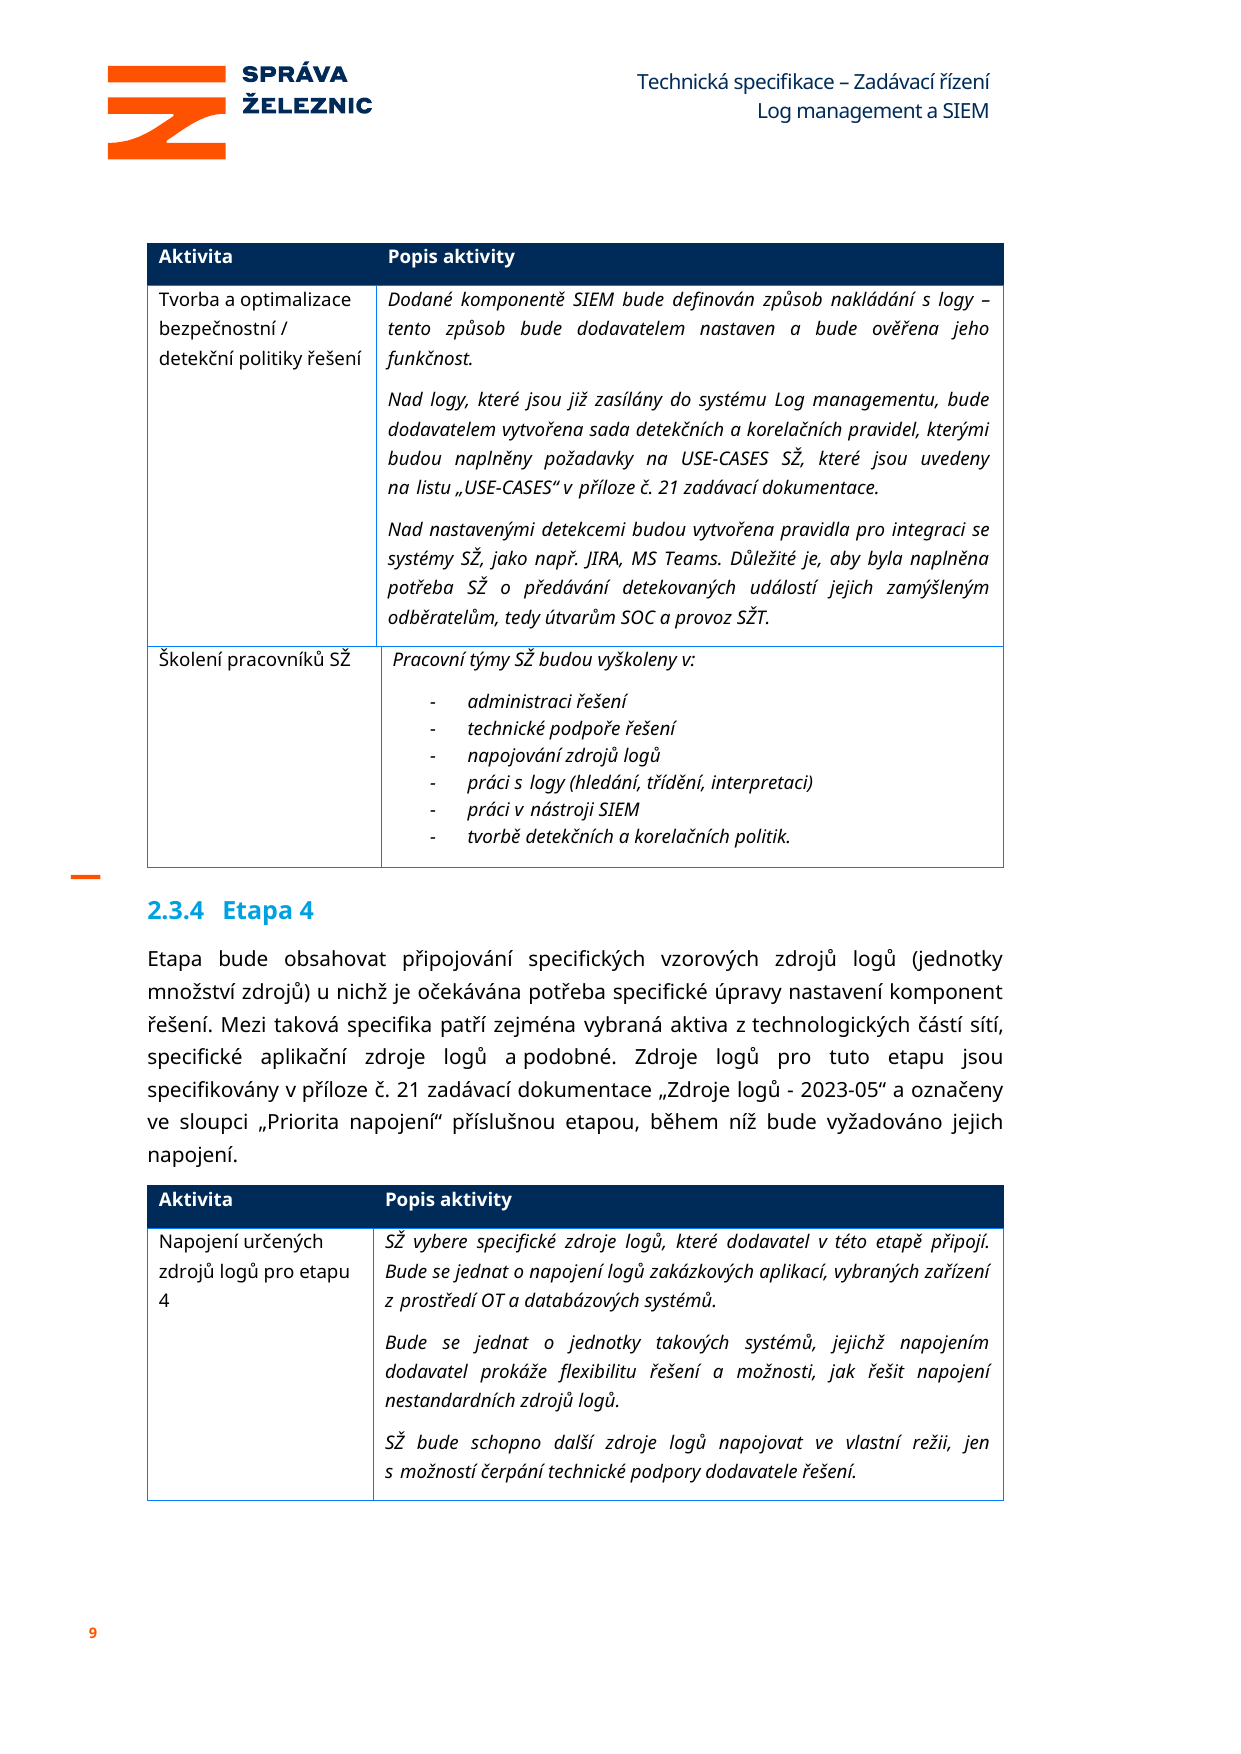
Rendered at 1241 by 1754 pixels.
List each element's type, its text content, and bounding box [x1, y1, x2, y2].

text Etapa bude obsahovat připojování specifických vzorových zdrojů logů (jednotky množství zdrojů) u nichž je očekávána potřeba specifické úpravy nastavení komponent řešení. Mezi taková specifika patří zejména vybraná aktiva z technologických částí sítí, specifické aplikační zdroje logů a podobné. Zdroje logů pro tuto etapu jsou specifikovány v příloze č. 21 zadávací dokumentace „Zdroje logů - 2023-05“ a označeny ve sloupci „Priorita napojení“ příslušnou etapou, během níž bude vyžadováno jejich napojení. [147, 944, 1004, 1168]
table_header Popis aktivity [374, 1186, 1003, 1228]
subtitle Etapa 4 [147, 893, 1004, 927]
table_header Aktivita [148, 244, 376, 285]
table_cell Napojení určených zdrojů logů pro etapu 4 [148, 1229, 373, 1500]
table_cell Pracovní týmy SŽ budou vyškoleny v: administraci řešení technické podpoře řešení napojování zdrojů logů práci s logy (hledání, třídění, interpretaci) práci v nástroji SIEM tvorbě detekčních a korelačních politik. [382, 647, 1003, 867]
table_header Popis aktivity [377, 244, 1003, 285]
table_cell Dodané komponentě SIEM bude definován způsob nakládání s logy – tento způsob bude dodavatelem nastaven a bude ověřena jeho funkčnost. Nad logy, které jsou již zasílány do systému Log managementu, bude dodavatelem vytvořena sada detekčních a korelačních pravidel, kterými budou naplněny požadavky na USE-CASES SŽ, které jsou uvedeny na listu „USE-CASES“ v příloze č. 21 zadávací dokumentace. Nad nastavenými detekcemi budou vytvořena pravidla pro integraci se systémy SŽ, jako např. JIRA, MS Teams. Důležité je, aby byla naplněna potřeba SŽ o předávání detekovaných událostí jejich zamýšleným odběratelům, tedy útvarům SOC a provoz SŽT. [377, 286, 1003, 646]
table_header Aktivita [148, 1186, 373, 1228]
table_cell SŽ vybere specifické zdroje logů, které dodavatel v této etapě připojí. Bude se jednat o napojení logů zakázkových aplikací, vybraných zařízení z prostředí OT a databázových systémů. Bude se jednat o jednotky takových systémů, jejichž napojením dodavatel prokáže flexibilitu řešení a možnosti, jak řešit napojení nestandardních zdrojů logů. SŽ bude schopno další zdroje logů napojovat ve vlastní režii, jen s možností čerpání technické podpory dodavatele řešení. [374, 1229, 1003, 1500]
table_cell Školení pracovníků SŽ [148, 647, 381, 867]
table_cell Tvorba a optimalizace bezpečnostní / detekční politiky řešení [148, 286, 376, 646]
